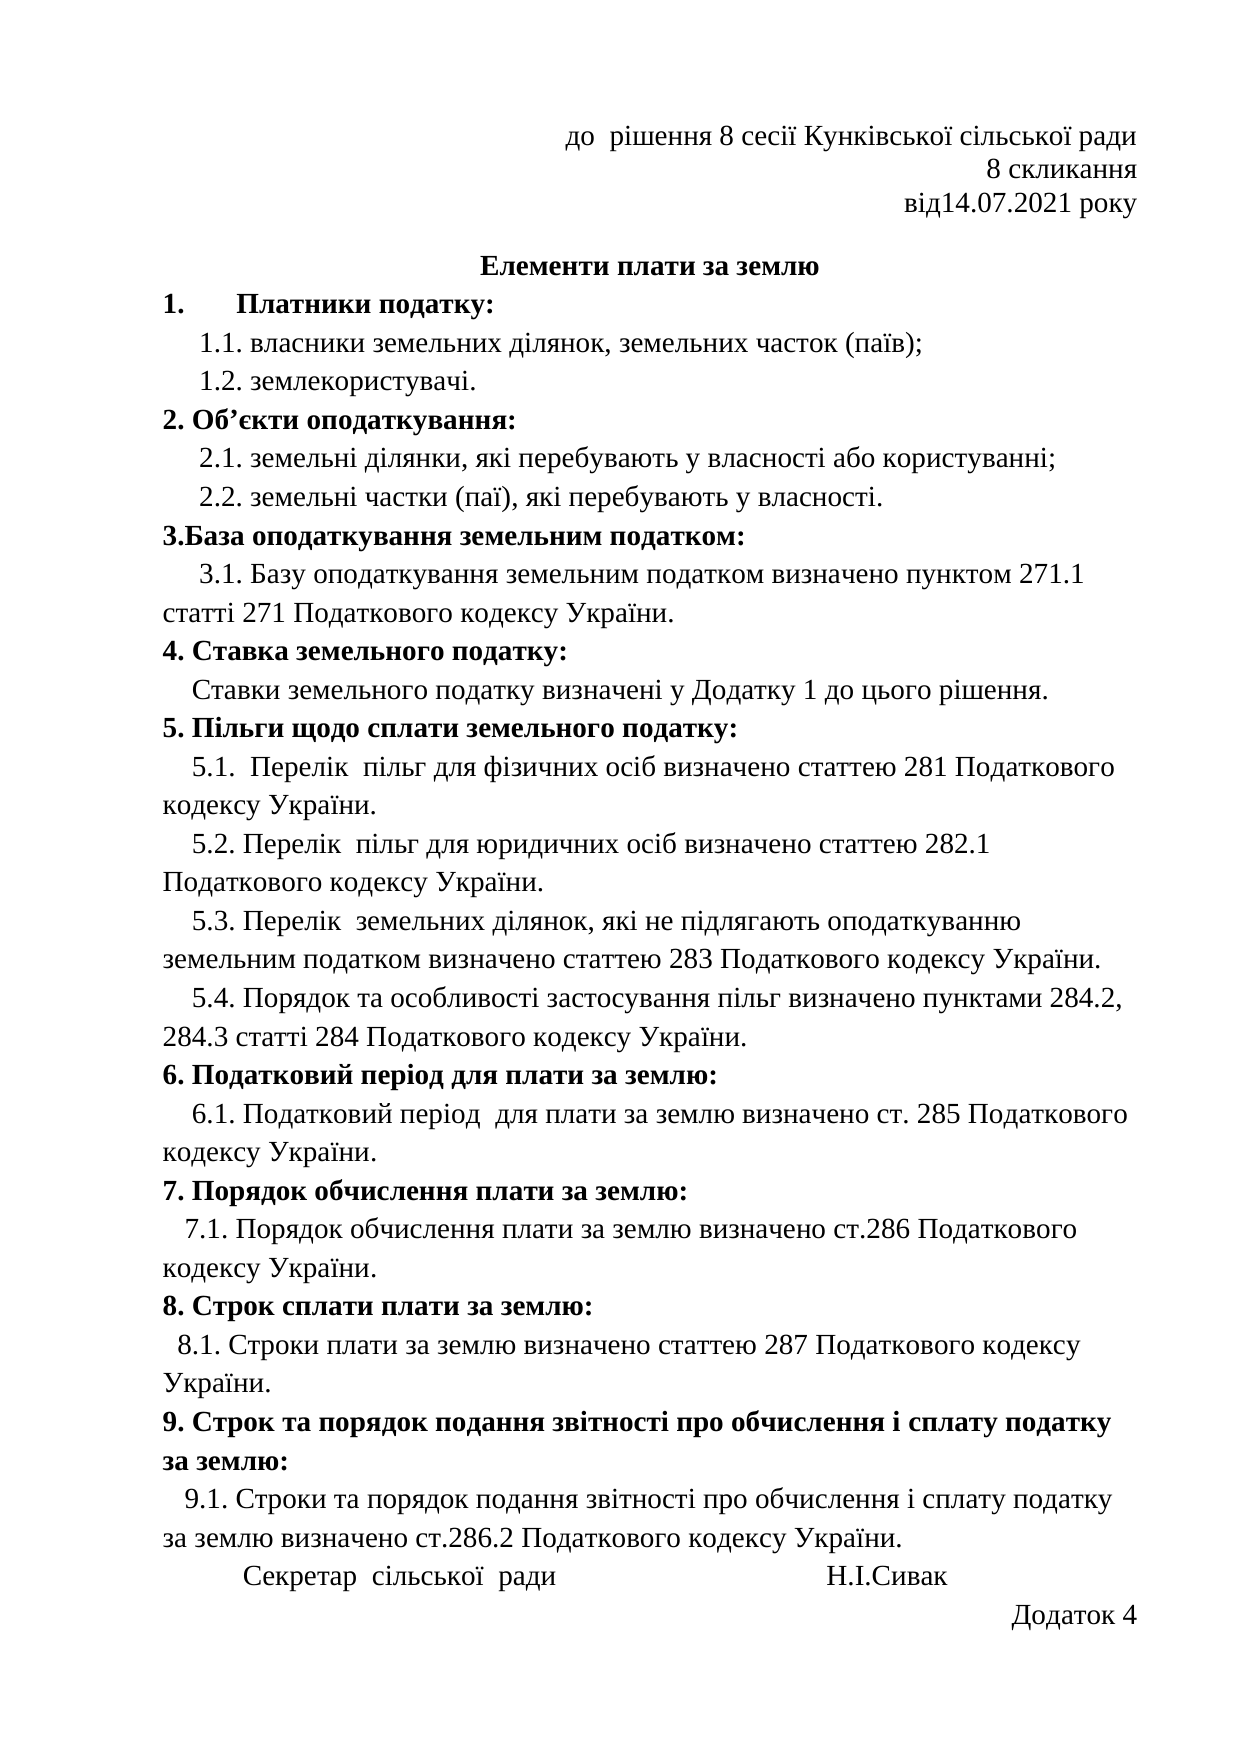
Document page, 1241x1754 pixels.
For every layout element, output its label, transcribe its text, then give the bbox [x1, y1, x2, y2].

text 2. Об’єкти оподаткування: [162, 402, 1137, 436]
text 5.2. Перелік пільг для юридичних осіб визначено статтею 282.1 Податкового кодексу України. [162, 826, 1137, 898]
text 6. Податковий період для плати за землю: [162, 1057, 1137, 1091]
text до рішення 8 сесії Кунківської сільської ради [162, 118, 1137, 152]
text 6.1. Податковий період для плати за землю визначено ст. 285 Податкового кодексу України. [162, 1096, 1137, 1168]
text Елементи плати за землю [162, 248, 1137, 281]
list Платники податку: [162, 286, 1137, 320]
text 8. Строк сплати плати за землю: [162, 1288, 1137, 1322]
text 4. Ставка земельного податку: [162, 633, 1137, 667]
text 5.3. Перелік земельних ділянок, які не підлягають оподаткуванню земельним податком визначено статтею 283 Податкового кодексу України. [162, 903, 1137, 975]
text 2.2. земельні частки (паї), які перебувають у власності. [162, 479, 1137, 513]
text 8.1. Строки плати за землю визначено статтею 287 Податкового кодексу України. [162, 1327, 1137, 1399]
text 5.1. Перелік пільг для фізичних осіб визначено статтею 281 Податкового кодексу України. [162, 749, 1137, 821]
text Додаток 4 [162, 1597, 1137, 1630]
text Секретар сільської ради Н.І.Сивак [162, 1558, 1137, 1592]
text 7. Порядок обчислення плати за землю: [162, 1173, 1137, 1206]
text 3.1. Базу оподаткування земельним податком визначено пунктом 271.1 статті 271 Податкового кодексу України. [162, 556, 1137, 628]
text від14.07.2021 року [162, 185, 1137, 219]
text 5.4. Порядок та особливості застосування пільг визначено пунктами 284.2, 284.3 статті 284 Податкового кодексу України. [162, 980, 1137, 1052]
text 7.1. Порядок обчислення плати за землю визначено ст.286 Податкового кодексу України. [162, 1211, 1137, 1283]
text 1.2. землекористувачі. [162, 363, 1137, 397]
text 9. Строк та порядок подання звітності про обчислення і сплату податку за землю: [162, 1404, 1137, 1476]
text 9.1. Строки та порядок подання звітності про обчислення і сплату податку за землю визначено ст.286.2 Податкового кодексу України. [162, 1481, 1137, 1553]
text Ставки земельного податку визначені у Додатку 1 до цього рішення. [162, 672, 1137, 705]
text 5. Пільги щодо сплати земельного податку: [162, 710, 1137, 744]
text 3.База оподаткування земельним податком: [162, 518, 1137, 551]
text 8 скликання [162, 152, 1137, 185]
text 1.1. власники земельних ділянок, земельних часток (паїв); [162, 325, 1137, 358]
text 2.1. земельні ділянки, які перебувають у власності або користуванні; [162, 441, 1137, 474]
